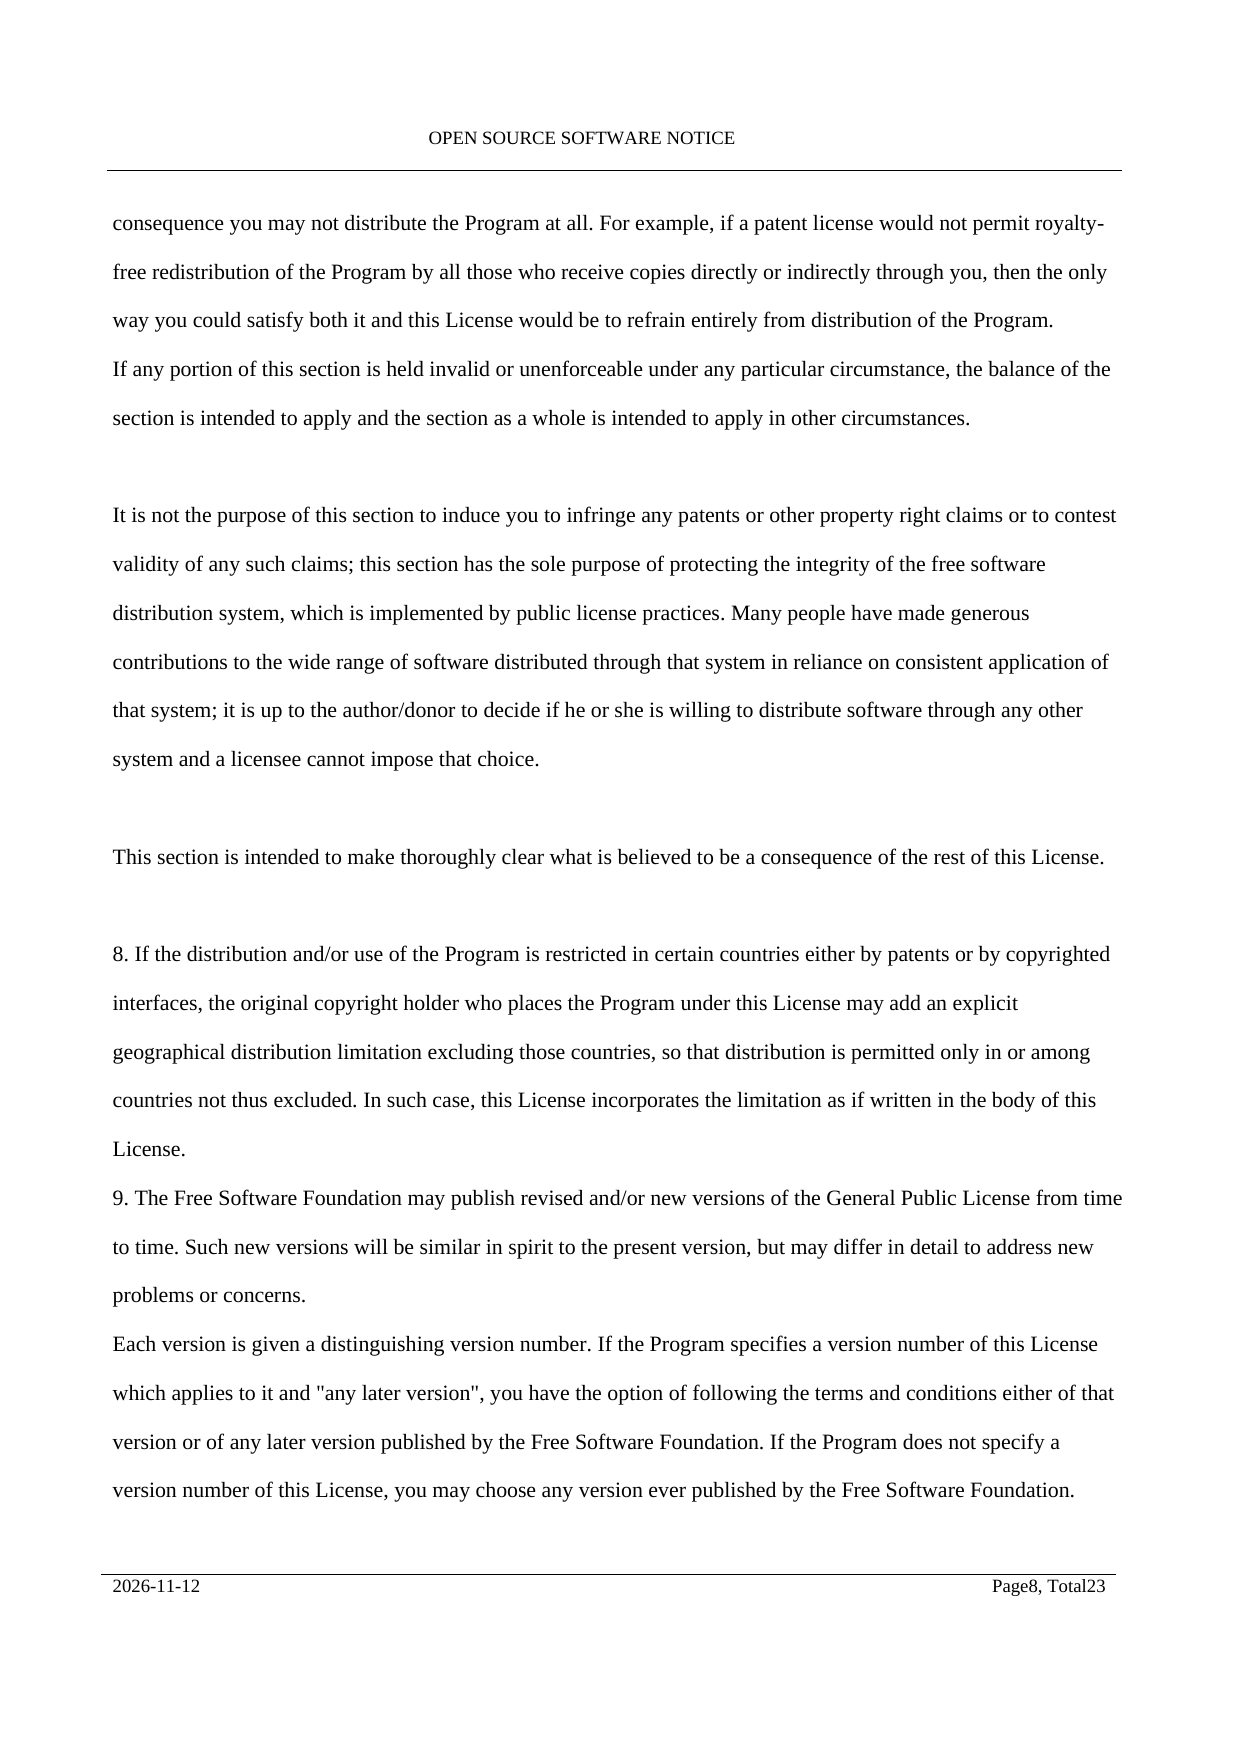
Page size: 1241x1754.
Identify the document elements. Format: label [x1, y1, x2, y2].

text [112, 206, 1128, 1506]
